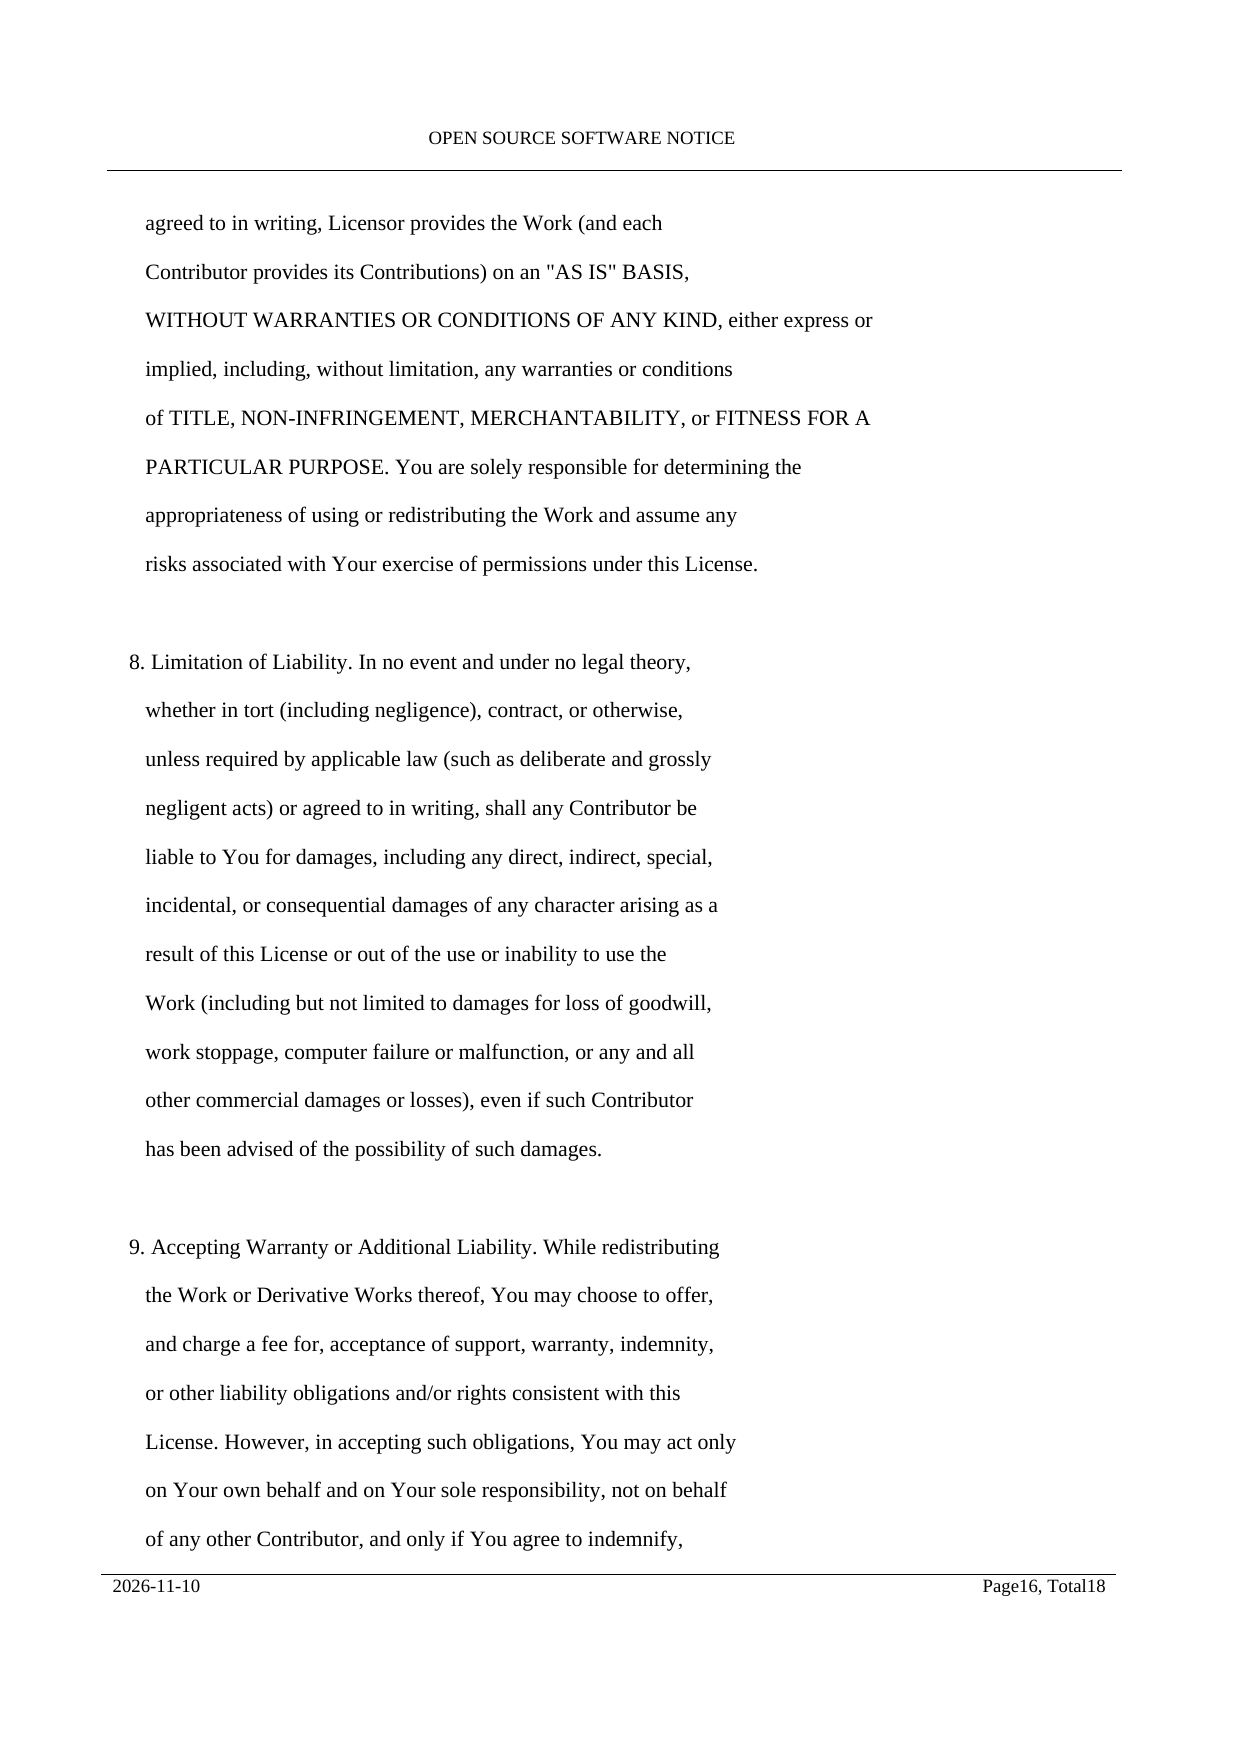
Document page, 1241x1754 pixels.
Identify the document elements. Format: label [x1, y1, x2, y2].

text [112, 206, 1128, 1555]
